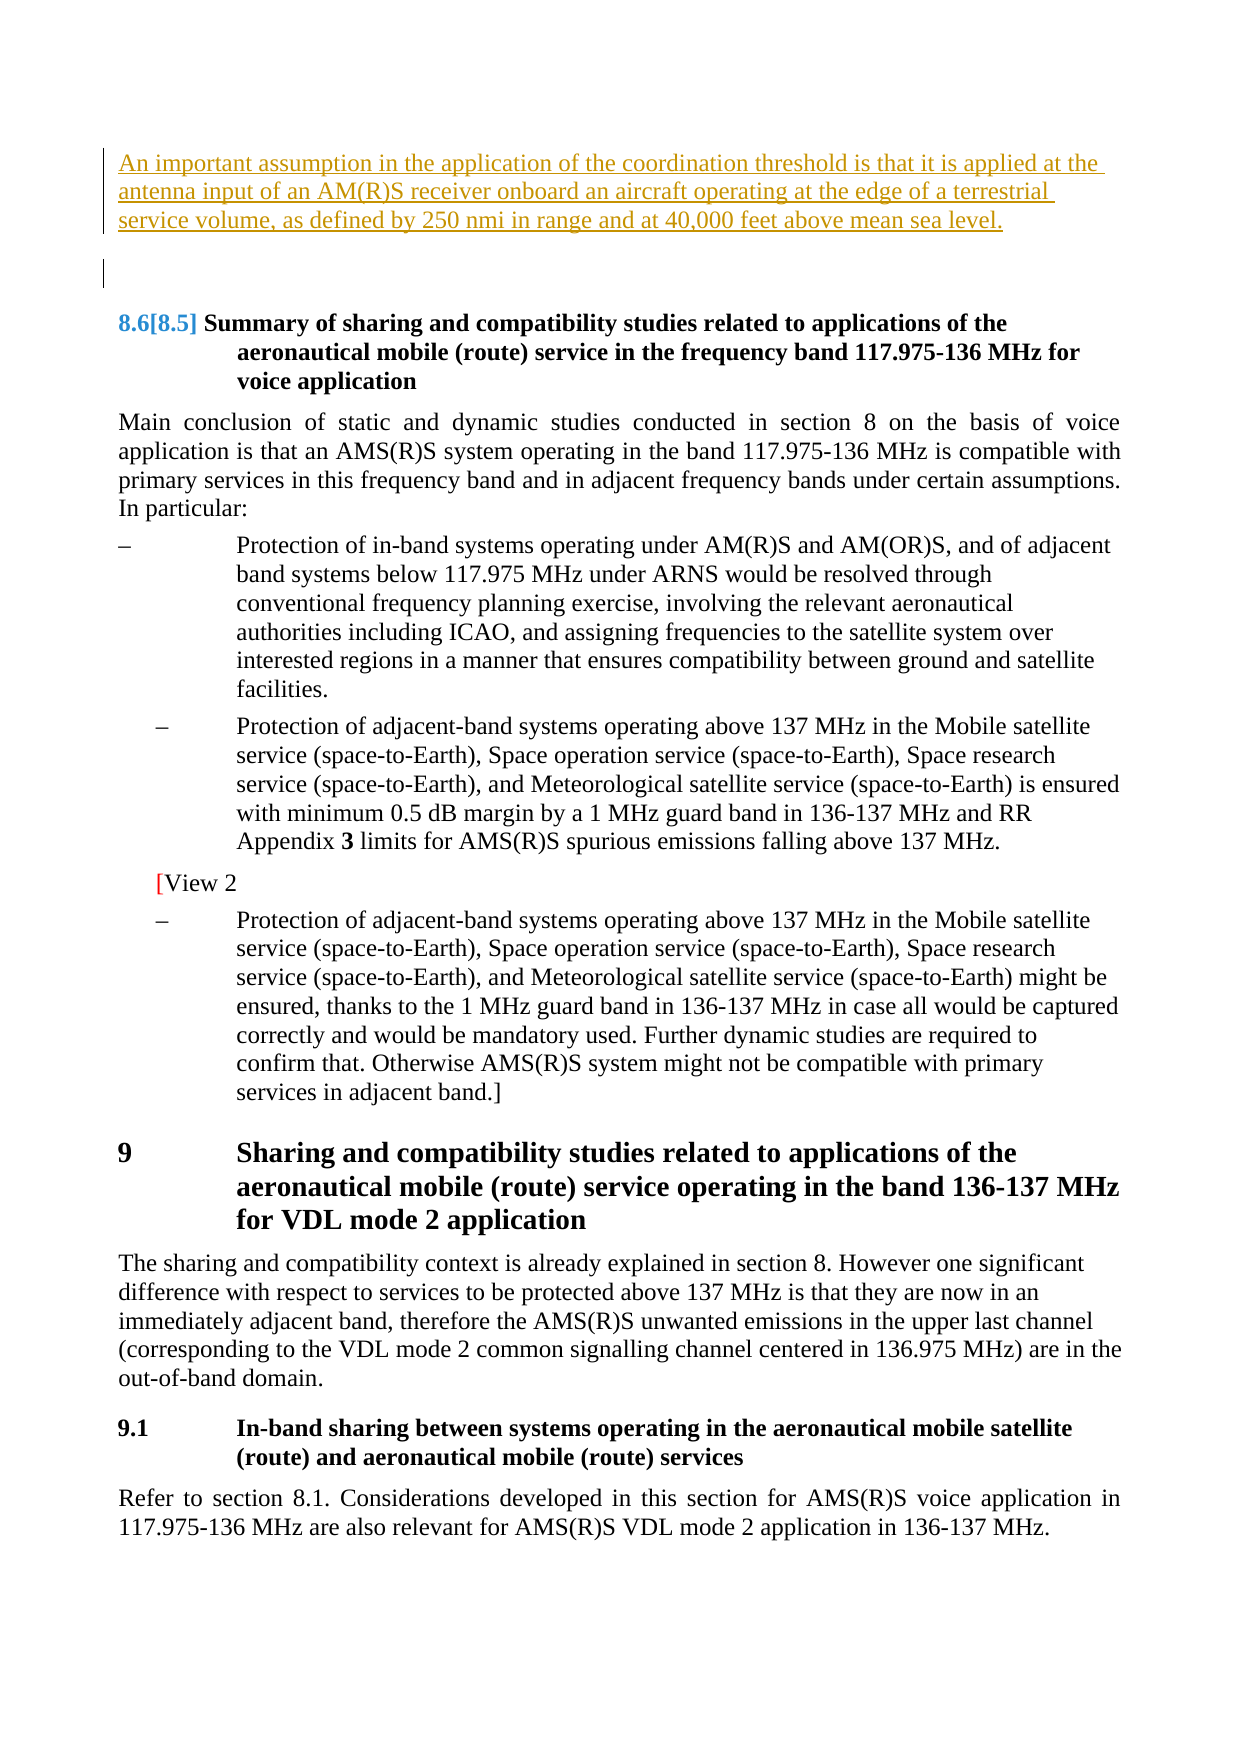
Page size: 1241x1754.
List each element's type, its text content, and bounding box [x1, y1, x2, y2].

text – Protection of in-band systems operating under AM(R)S and AM(OR)S, and of adjacent band systems below 117.975 MHz under ARNS would be resolved through conventional frequency planning exercise, involving the relevant aeronautical authorities including ICAO, and assigning frequencies to the satellite system over interested regions in a manner that ensures compatibility between ground and satellite facilities. [118, 531, 1122, 703]
subtitle Sharing and compatibility studies related to applications of the aeronautical mobile (route) service operating in the band 136-137 MHz for VDL mode 2 application [117, 1135, 1122, 1236]
text – Protection of adjacent-band systems operating above 137 MHz in the Mobile satellite service (space-to-Earth), Space operation service (space-to-Earth), Space research service (space-to-Earth), and Meteorological satellite service (space-to-Earth) might be ensured, thanks to the 1 MHz guard band in 136-137 MHz in case all would be captured correctly and would be mandatory used. Further dynamic studies are required to confirm that. Otherwise AMS(R)S system might not be compatible with primary services in adjacent band.] [118, 905, 1122, 1106]
text [View 2 [118, 868, 1122, 896]
subtitle Summary of sharing and compatibility studies related to applications of the aeronautical mobile (route) service in the frequency band 117.975-136 MHz for voice application [118, 308, 1122, 395]
text – Protection of adjacent-band systems operating above 137 MHz in the Mobile satellite service (space-to-Earth), Space operation service (space-to-Earth), Space research service (space-to-Earth), and Meteorological satellite service (space-to-Earth) is ensured with minimum 0.5 dB margin by a 1 MHz guard band in 136-137 MHz and RR Appendix 3 limits for AMS(R)S spurious emissions falling above 137 MHz. [118, 711, 1122, 855]
text The sharing and compatibility context is already explained in section 8. However one significant difference with respect to services to be protected above 137 MHz is that they are now in an immediately adjacent band, therefore the AMS(R)S unwanted emissions in the upper last channel (corresponding to the VDL mode 2 common signalling channel centered in 136.975 MHz) are in the out-of-band domain. [118, 1248, 1122, 1392]
text Refer to section 8.1. Considerations developed in this section for AMS(R)S voice application in 117.975-136 MHz are also relevant for AMS(R)S VDL mode 2 application in 136-137 MHz. [118, 1483, 1122, 1540]
text Main conclusion of static and dynamic studies conducted in section 8 on the basis of voice application is that an AMS(R)S system operating in the band 117.975-136 MHz is compatible with primary services in this frequency band and in adjacent frequency bands under certain assumptions. In particular: [118, 407, 1122, 522]
subtitle In-band sharing between systems operating in the aeronautical mobile satellite (route) and aeronautical mobile (route) services [117, 1413, 1122, 1470]
